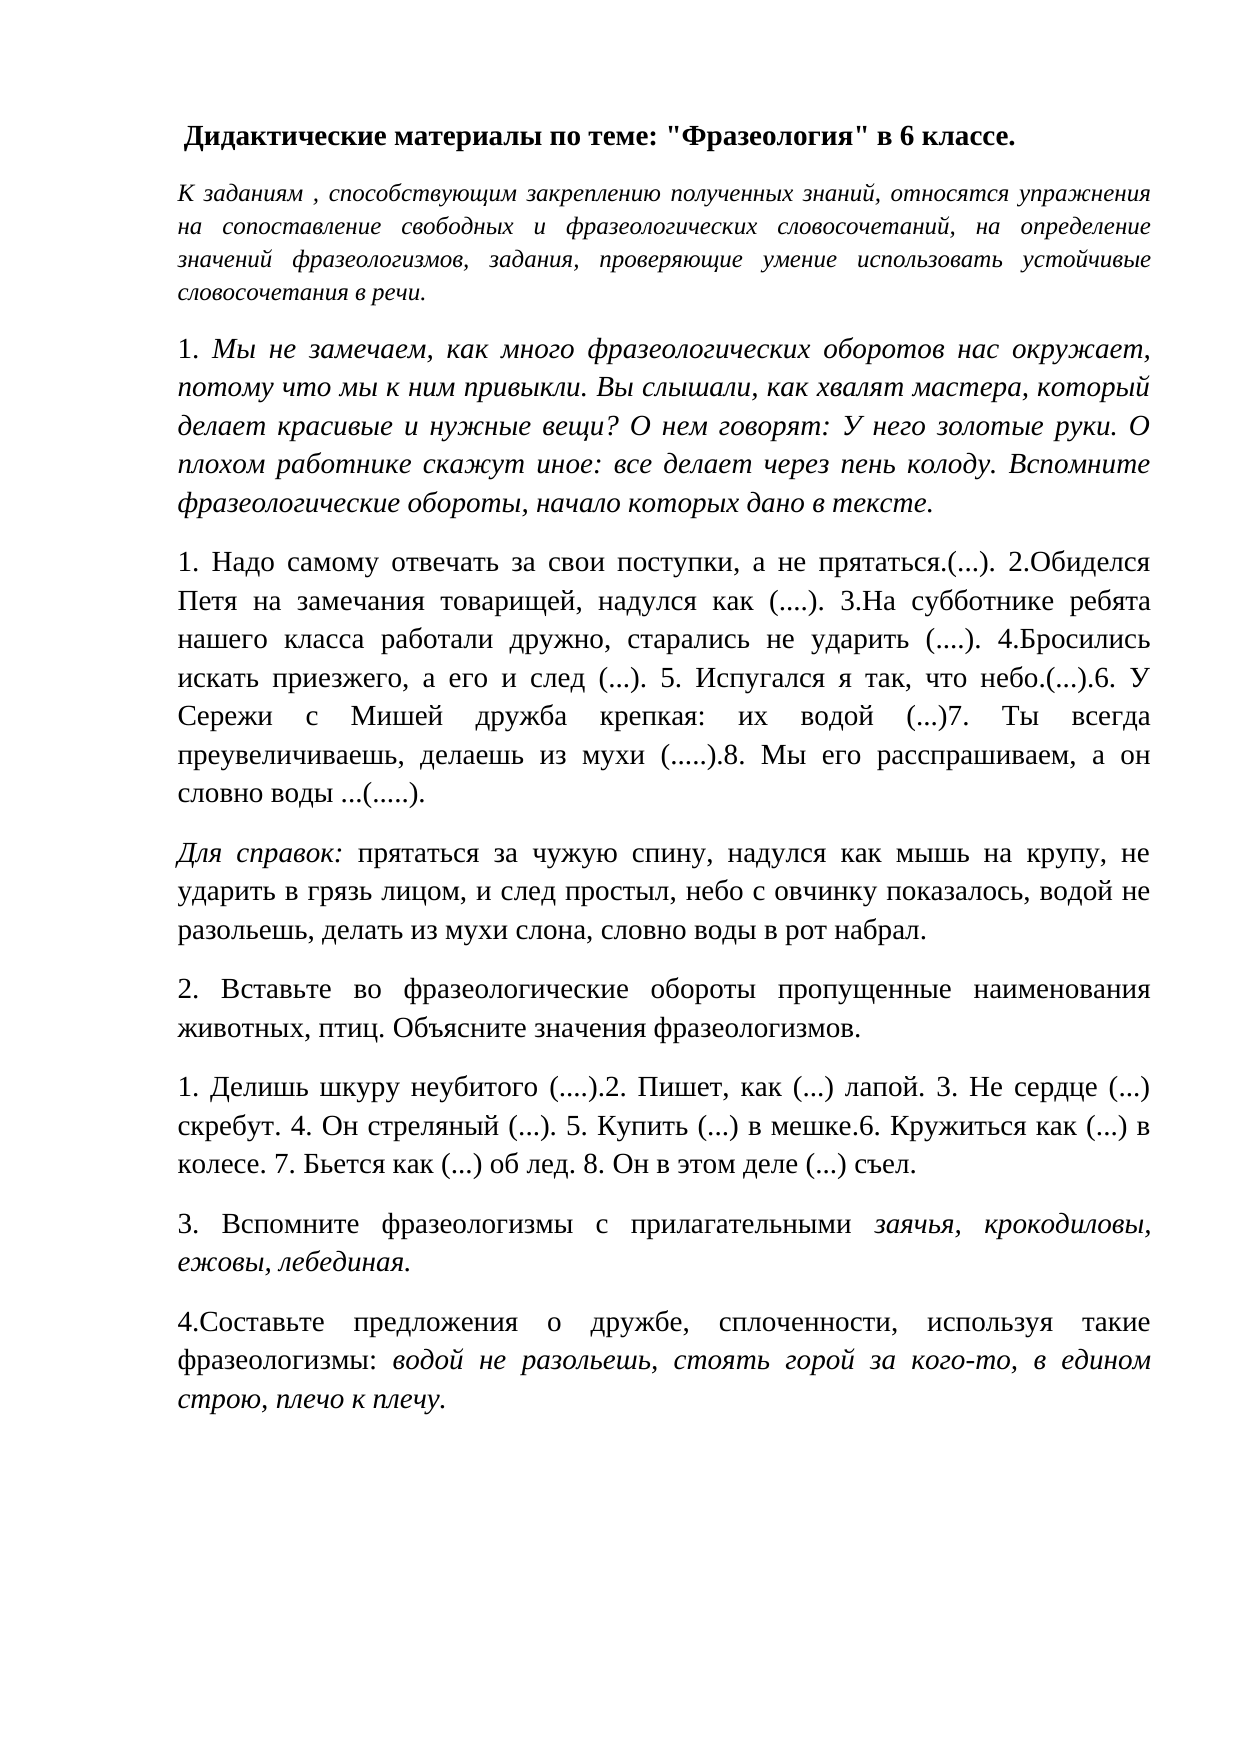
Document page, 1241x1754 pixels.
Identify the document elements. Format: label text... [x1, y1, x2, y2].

text 3. Вспомните фразеологизмы с прилагательными заячья, крокодиловы, ежовы, лебединая. [177, 1206, 1152, 1278]
text 1. Надо самому отвечать за свои поступки, а не прятаться.(...). 2.Обиделся Петя на замечания товарищей, надулся как (....). 3.На субботнике ребята нашего класса работали дружно, старались не ударить (....). 4.Бросились искать приезжего, а его и след (...). 5. Испугался я так, что небо.(...).6. У Сережи с Мишей дружба крепкая: их водой (...)7. Ты всегда преувеличиваешь, делаешь из мухи (.....).8. Мы его расспрашиваем, а он словно воды ...(.....). [177, 544, 1152, 809]
text 1. Мы не замечаем, как много фразеологических оборотов нас окружает, потому что мы к ним привыкли. Вы слышали, как хвалят мастера, который делает красивые и нужные вещи? О нем говорят: У него золотые руки. О плохом работнике скажут иное: все делает через пень колоду. Вспомните фразеологические обороты, начало которых дано в тексте. [177, 331, 1152, 518]
text Дидактические материалы по теме: "Фразеология" в 6 классе. [177, 118, 1152, 152]
text 4.Составьте предложения о дружбе, сплоченности, используя такие фразеологизмы: водой не разольешь, стоять горой за кого-то, в едином строю, плечо к плечу. [177, 1304, 1152, 1414]
text 1. Делишь шкуру неубитого (....).2. Пишет, как (...) лапой. 3. Не сердце (...) скребут. 4. Он стреляный (...). 5. Купить (...) в мешке.6. Кружиться как (...) в колесе. 7. Бьется как (...) об лед. 8. Он в этом деле (...) съел. [177, 1069, 1152, 1180]
text 2. Вставьте во фразеологические обороты пропущенные наименования животных, птиц. Объясните значения фразеологизмов. [177, 971, 1152, 1043]
text Для справок: прятаться за чужую спину, надулся как мышь на крупу, не ударить в грязь лицом, и след простыл, небо с овчинку показалось, водой не разольешь, делать из мухи слона, словно воды в рот набрал. [177, 835, 1152, 946]
text К заданиям , способствующим закреплению полученных знаний, относятся упражнения на сопоставление свободных и фразеологических словосочетаний, на определение значений фразеологизмов, задания, проверяющие умение использовать устойчивые словосочетания в речи. [177, 178, 1152, 306]
